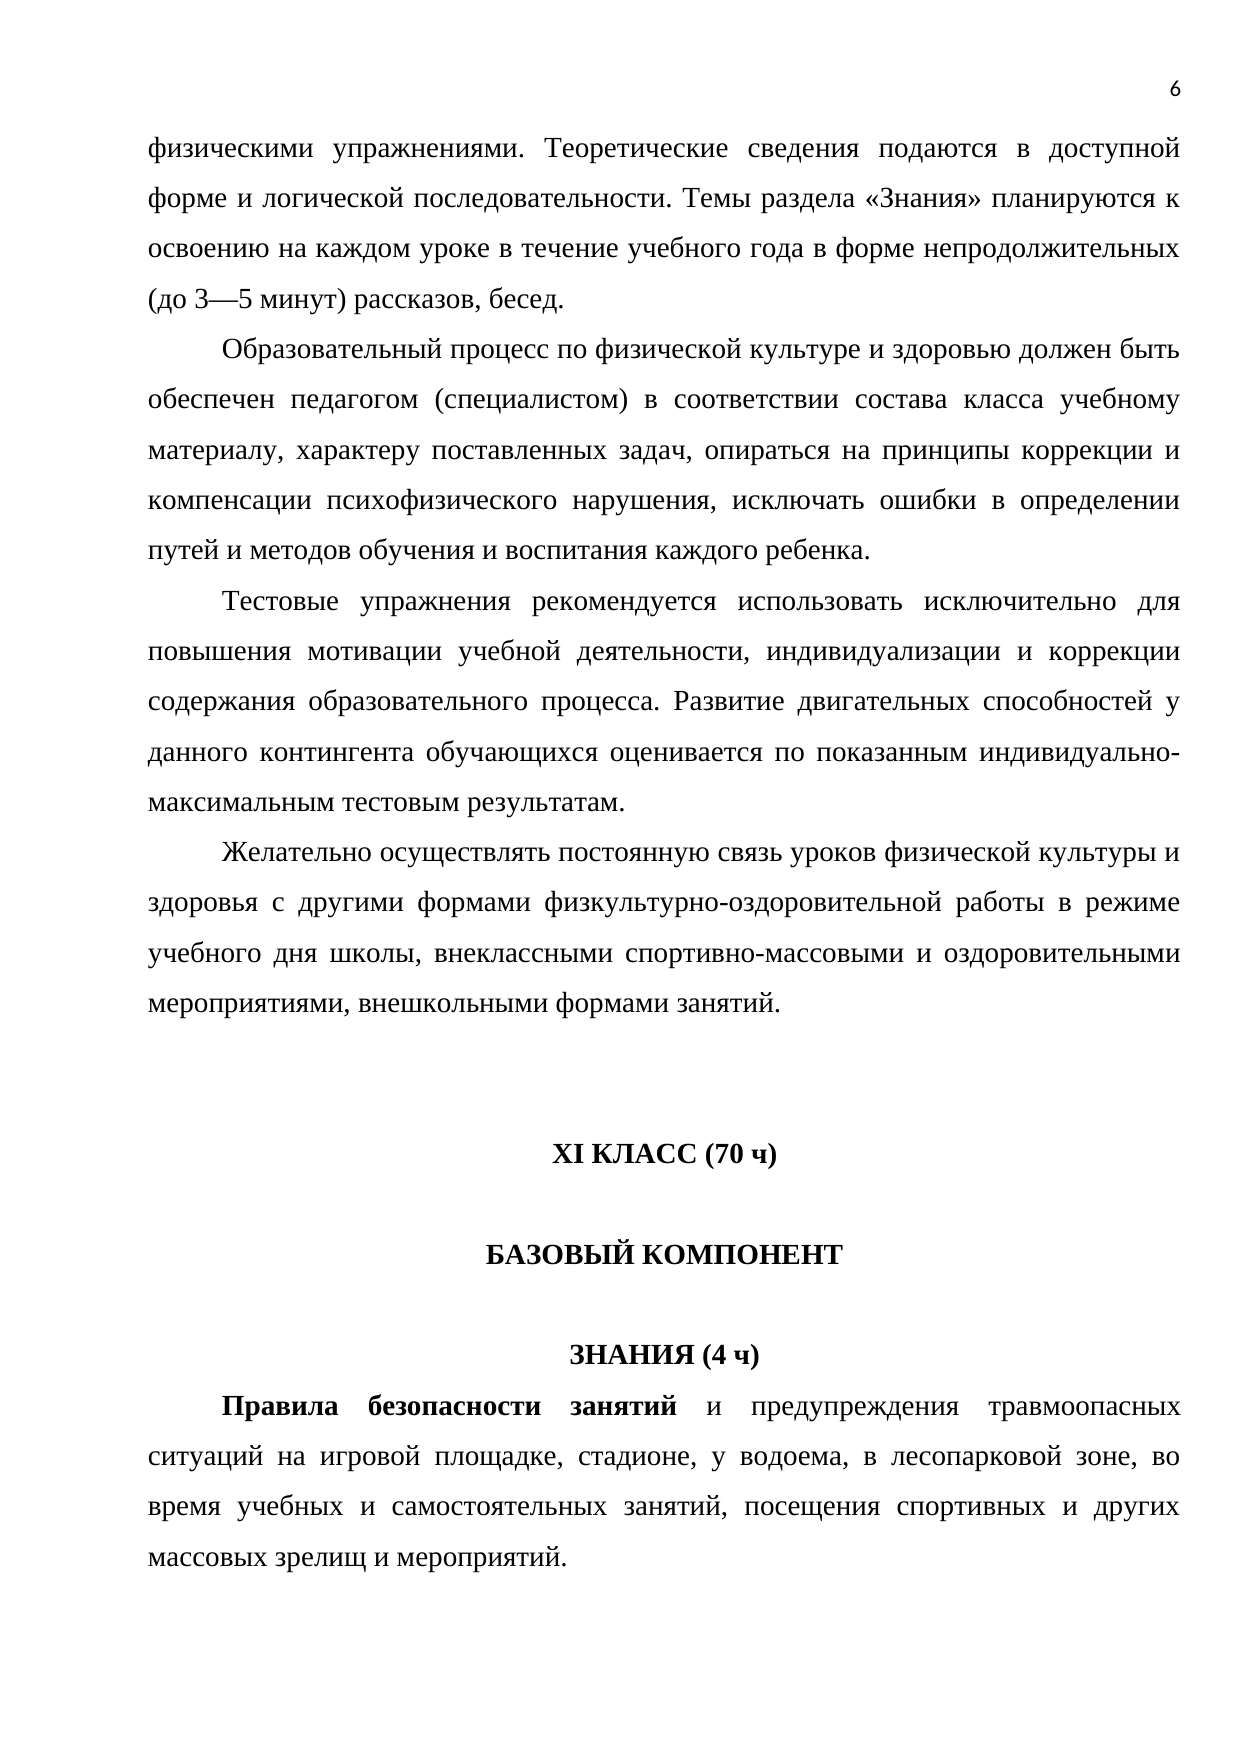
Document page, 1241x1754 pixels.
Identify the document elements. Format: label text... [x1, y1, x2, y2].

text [148, 130, 1181, 314]
text Желательно осуществлять постоянную связь уроков физической культуры и здоровья с другими формами физкультурно-оздоровительной работы в режиме учебного дня школы, внеклассными спортивно-массовыми и оздоровительными мероприятиями, внешкольными формами занятий. [148, 834, 1181, 1019]
text ЗНАНИЯ (4 ч) [148, 1337, 1181, 1371]
text Тестовые упражнения рекомендуется использовать исключительно для повышения мотивации учебной деятельности, индивидуализации и коррекции содержания образовательного процесса. Развитие двигательных способностей у данного контингента обучающихся оценивается по показанным индивидуально-максимальным тестовым результатам. [148, 583, 1181, 817]
text Правила безопасности занятий и предупреждения травмоопасных ситуаций на игровой площадке, стадионе, у водоема, в лесопарковой зоне, во время учебных и самостоятельных занятий, посещения спортивных и других массовых зрелищ и мероприятий. [148, 1388, 1181, 1572]
text БАЗОВЫЙ КОМПОНЕНТ [148, 1237, 1181, 1270]
text XI КЛАСС (70 ч) [148, 1136, 1181, 1170]
text Образовательный процесс по физической культуре и здоровью должен быть обеспечен педагогом (специалистом) в соответствии состава класса учебному материалу, характеру поставленных задач, опираться на принципы коррекции и компенсации психофизического нарушения, исключать ошибки в определении путей и методов обучения и воспитания каждого ребенка. [148, 331, 1181, 566]
